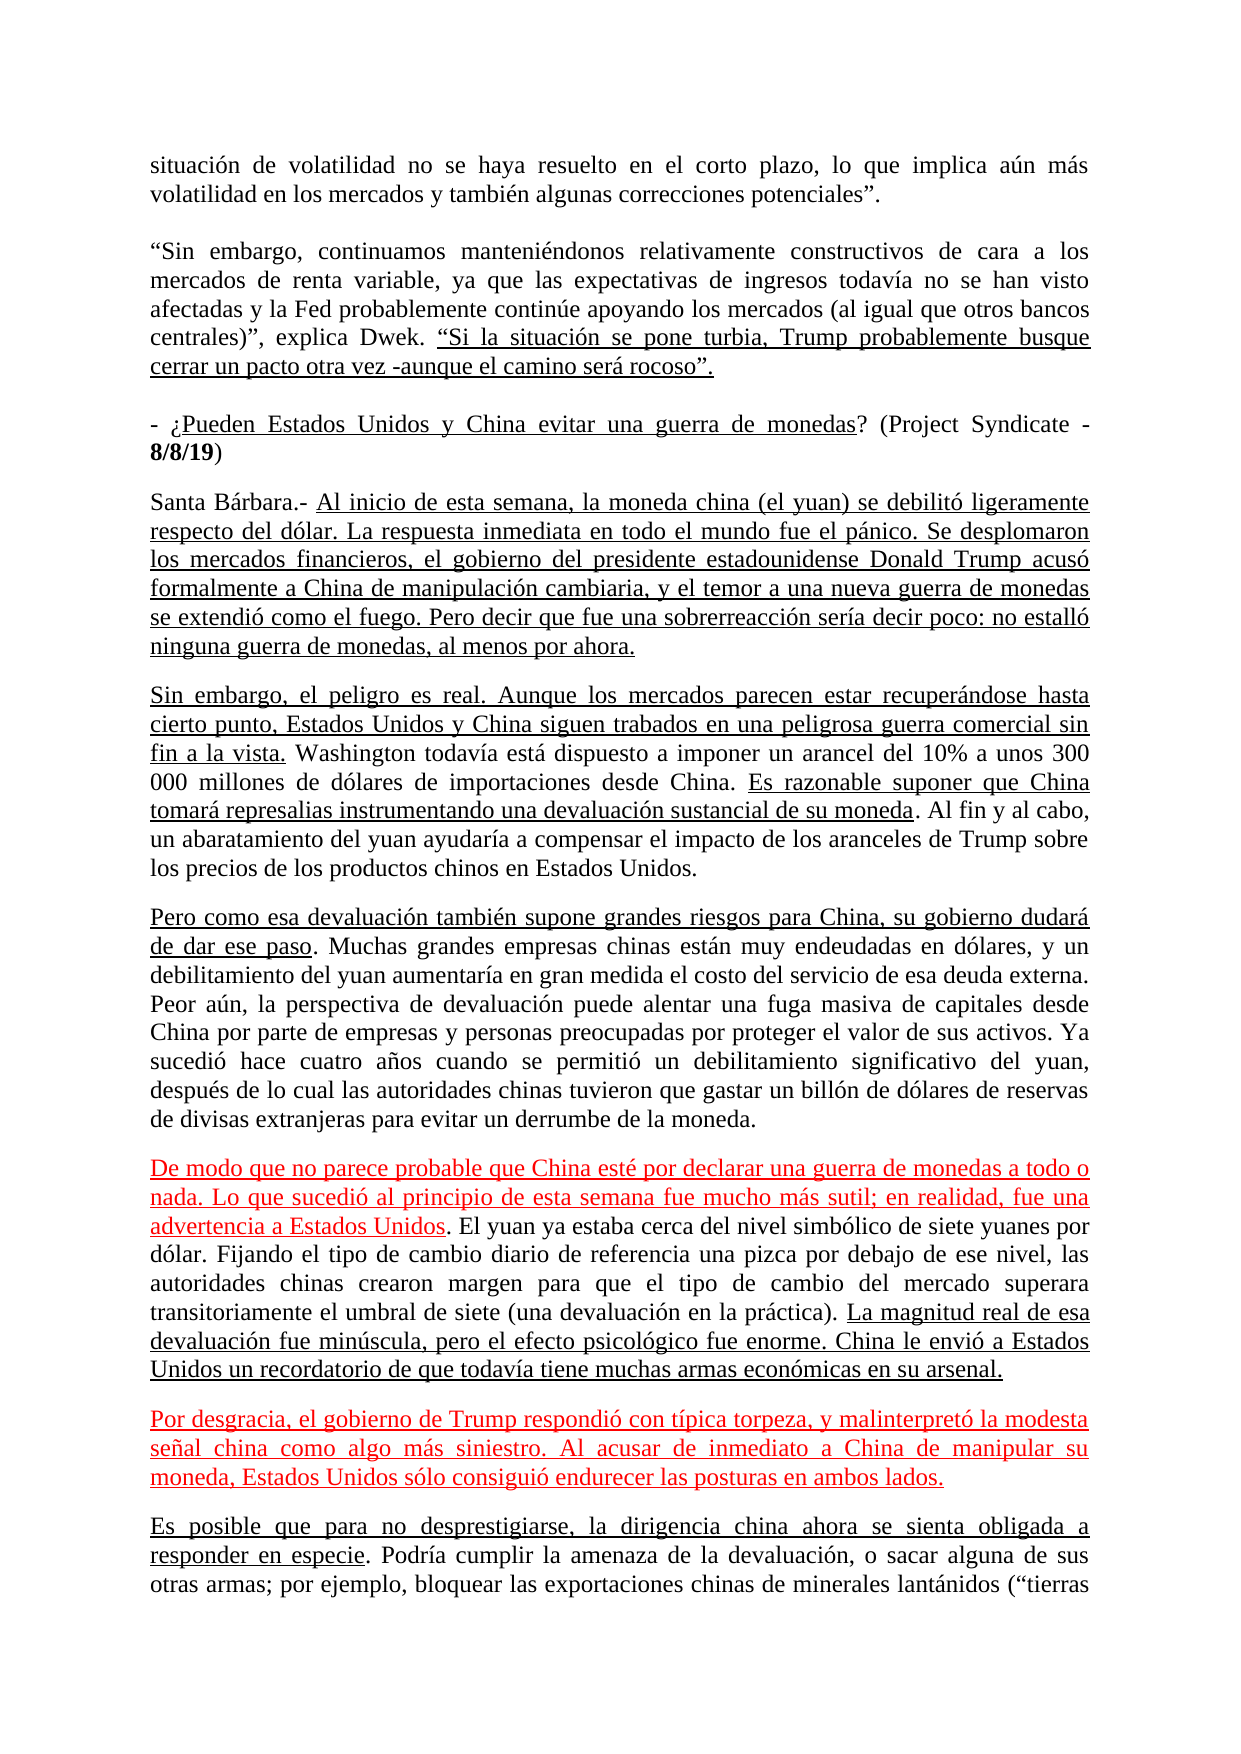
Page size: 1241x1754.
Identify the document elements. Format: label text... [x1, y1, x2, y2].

text De modo que no parece probable que China esté por declarar una guerra de monedas a todo o nada. Lo que sucedió al principio de esta semana fue mucho más sutil; en realidad, fue una advertencia a Estados Unidos. El yuan ya estaba cerca del nivel simbólico de siete yuanes por dólar. Fijando el tipo de cambio diario de referencia una pizca por debajo de ese nivel, las autoridades chinas crearon margen para que el tipo de cambio del mercado superara transitoriamente el umbral de siete (una devaluación en la práctica). La magnitud real de esa devaluación fue minúscula, pero el efecto psicológico fue enorme. China le envió a Estados Unidos un recordatorio de que todavía tiene muchas armas económicas en su arsenal. [150, 1208, 1090, 1351]
text Pero como esa devaluación también supone grandes riesgos para China, su gobierno dudará de dar ese paso. Muchas grandes empresas chinas están muy endeudadas en dólares, y un debilitamiento del yuan aumentaría en gran medida el costo del servicio de esa deuda externa. Peor aún, la perspectiva de devaluación puede alentar una fuga masiva de capitales desde China por parte de empresas y personas preocupadas por proteger el valor de sus activos. Ya sucedió hace cuatro años cuando se permitió un debilitamiento significativo del yuan, después de lo cual las autoridades chinas tuvieron que gastar un billón de dólares de reservas de divisas extranjeras para evitar un derrumbe de la moneda. [150, 929, 1090, 1132]
text Sin embargo, el peligro es real. Aunque los mercados parecen estar recuperándose hasta cierto punto, Estados Unidos y China siguen trabados en una peligrosa guerra comercial sin fin a la vista. Washington todavía está dispuesto a imponer un arancel del 10% a unos 300 000 millones de dólares de importaciones desde China. Es razonable suponer que China tomará represalias instrumentando una devaluación sustancial de su moneda. Al fin y al cabo, un abaratamiento del yuan ayudaría a compensar el impacto de los aranceles de Trump sobre los precios de los productos chinos en Estados Unidos. [150, 736, 1090, 882]
text Santa Bárbara.- Al inicio de esta semana, la moneda china (el yuan) se debilitó ligeramente respecto del dólar. La respuesta inmediata en todo el mundo fue el pánico. Se desplomaron los mercados financieros, el gobierno del presidente estadounidense Donald Trump acusó formalmente a China de manipulación cambiaria, y el temor a una nueva guerra de monedas se extendió como el fuego. Pero decir que fue una sobrerreacción sería decir poco: no estalló ninguna guerra de monedas, al menos por ahora. [150, 487, 1090, 541]
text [150, 1538, 1090, 1597]
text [150, 150, 1090, 207]
text Por desgracia, el gobierno de Trump respondió con típica torpeza, y malinterpretó la modesta señal china como algo más siniestro. Al acusar de inmediato a China de manipular su moneda, Estados Unidos sólo consiguió endurecer las posturas en ambos lados. [150, 1404, 1090, 1490]
text “Sin embargo, continuamos manteniéndonos relativamente constructivos de cara a los mercados de renta variable, ya que las expectativas de ingresos todavía no se han visto afectadas y la Fed probablemente continúe apoyando los mercados (al igual que otros bancos centrales)”, explica Dwek. “Si la situación se pone turbia, Trump probablemente busque cerrar un pacto otra vez -aunque el camino será rocoso”. [150, 236, 1090, 380]
text - ¿Pueden Estados Unidos y China evitar una guerra de monedas? (Project Syndicate - 8/8/19) [150, 409, 1090, 466]
